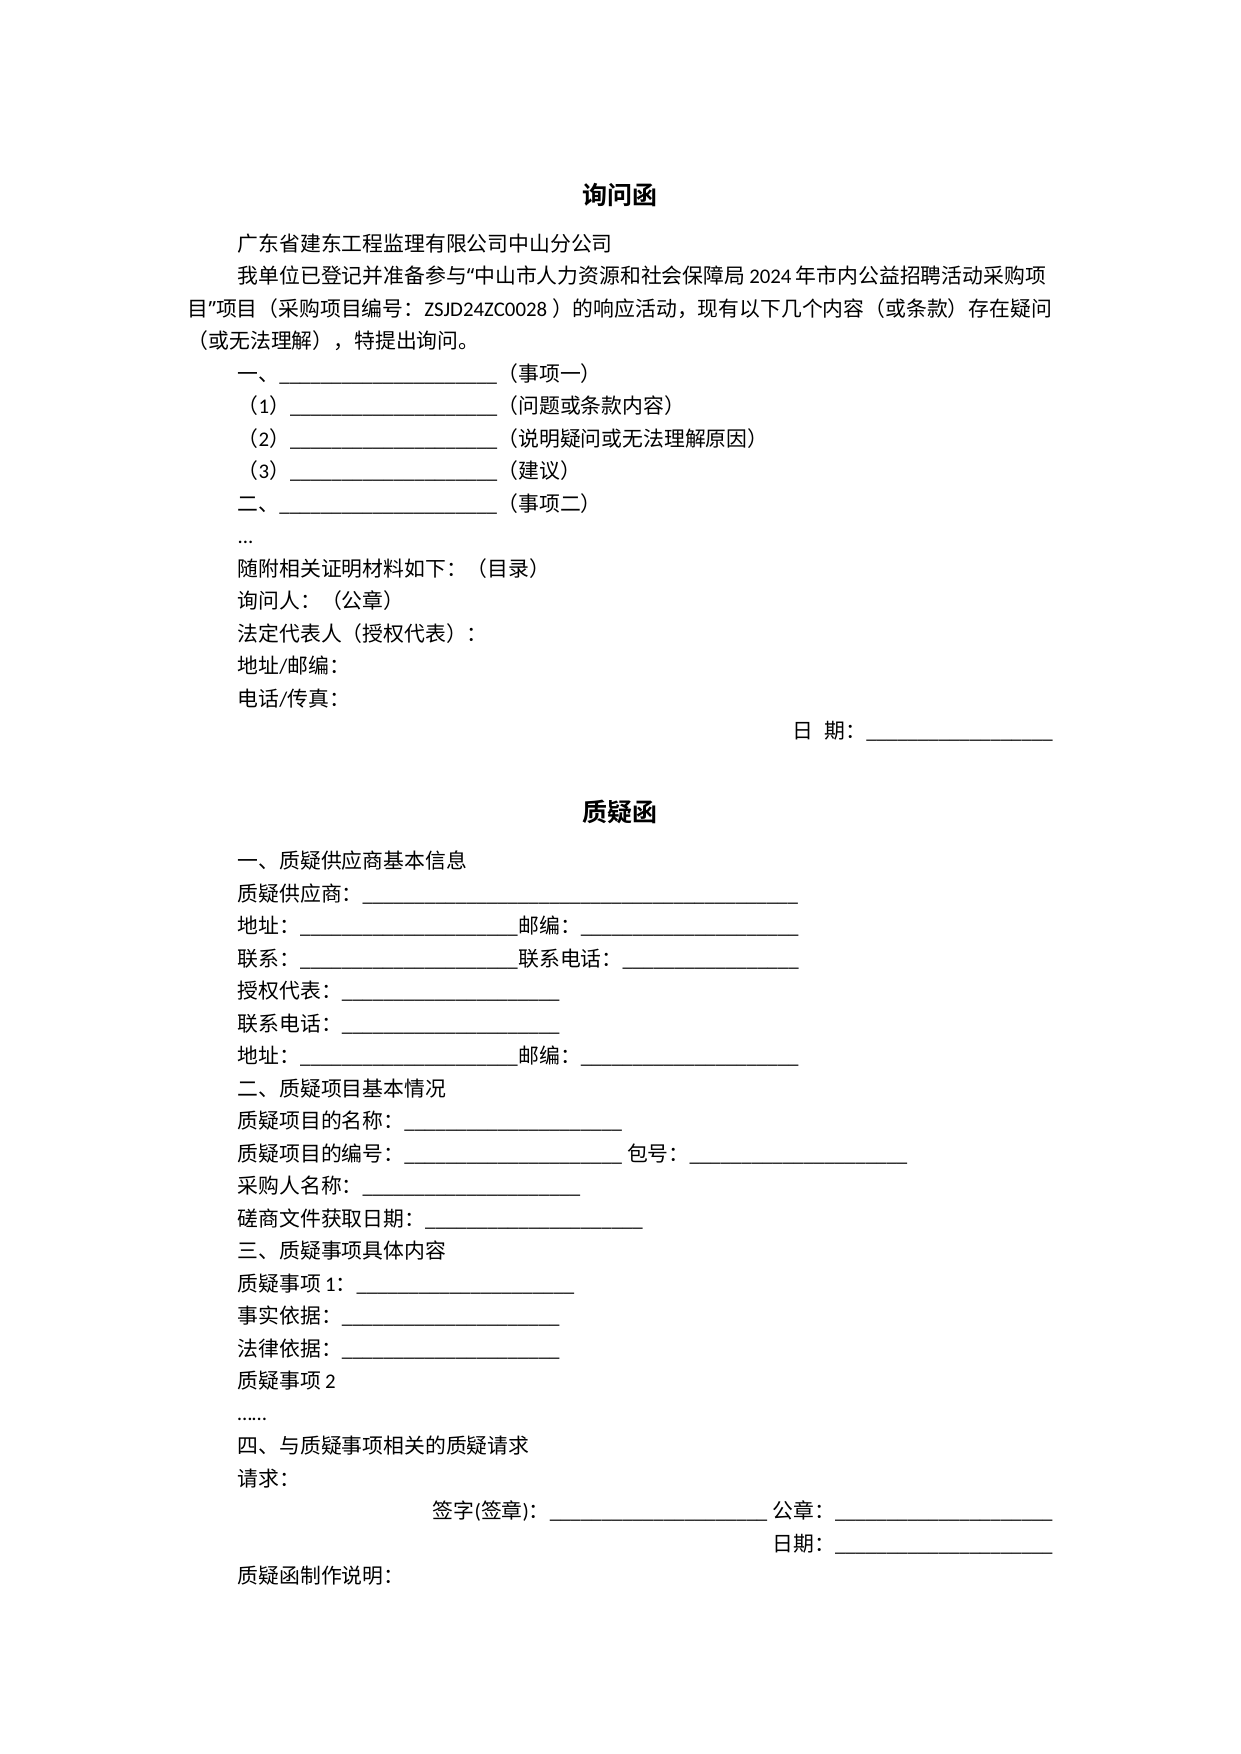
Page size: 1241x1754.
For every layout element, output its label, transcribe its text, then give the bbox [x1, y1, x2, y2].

text 随附相关证明材料如下：（目录） [187, 552, 1053, 584]
text 法定代表人（授权代表）： [187, 617, 1053, 649]
text 一、_____________________（事项一） [187, 357, 1053, 389]
text （2）____________________（说明疑问或无法理解原因） [187, 422, 1053, 454]
text ... [187, 519, 1053, 552]
text 四、与质疑事项相关的质疑请求 [187, 1429, 1053, 1462]
text （3）____________________（建议） [187, 454, 1053, 487]
text 三、质疑事项具体内容 [187, 1234, 1053, 1267]
text 事实依据：_____________________ [187, 1299, 1053, 1332]
text 广东省建东工程监理有限公司中山分公司 [187, 227, 1053, 259]
text 质疑函制作说明： [187, 1559, 1053, 1592]
text 电话/传真： [187, 682, 1053, 714]
text 授权代表：_____________________ [187, 974, 1053, 1007]
text 质疑函 [187, 779, 1053, 844]
text （1）____________________（问题或条款内容） [187, 389, 1053, 422]
text …… [187, 1397, 1053, 1429]
text 质疑事项1：_____________________ [187, 1267, 1053, 1299]
text 质疑项目的编号：_____________________ 包号：_____________________ [187, 1137, 1053, 1169]
text 我单位已登记并准备参与“中山市人力资源和社会保障局2024年市内公益招聘活动采购项目”项目（采购项目编号：ZSJD24ZC0028 ）的响应活动，现有以下几个内容（或条款）存在疑问（或无法理解），特提出询问。 [187, 259, 1053, 357]
text 地址：_____________________邮编：_____________________ [187, 909, 1053, 942]
text 联系：_____________________联系电话：_________________ [187, 942, 1053, 974]
text 询问函 [187, 162, 1053, 227]
text 质疑事项2 [187, 1364, 1053, 1397]
text 法律依据：_____________________ [187, 1332, 1053, 1364]
text 联系电话：_____________________ [187, 1007, 1053, 1039]
text 质疑项目的名称：_____________________ [187, 1104, 1053, 1137]
text 二、_____________________（事项二） [187, 487, 1053, 519]
text 日期：_____________________ [187, 1527, 1053, 1559]
text 请求： [187, 1462, 1053, 1494]
text 二、质疑项目基本情况 [187, 1072, 1053, 1104]
text 签字(签章)：_____________________ 公章：_____________________ [187, 1494, 1053, 1527]
text 一、质疑供应商基本信息 [187, 844, 1053, 877]
text 日 期：__________________ [187, 714, 1053, 747]
text 采购人名称：_____________________ [187, 1169, 1053, 1202]
text 询问人：（公章） [187, 584, 1053, 617]
text 地址/邮编： [187, 649, 1053, 682]
text 地址：_____________________邮编：_____________________ [187, 1039, 1053, 1072]
text 质疑供应商：__________________________________________ [187, 877, 1053, 909]
text 磋商文件获取日期：_____________________ [187, 1202, 1053, 1234]
